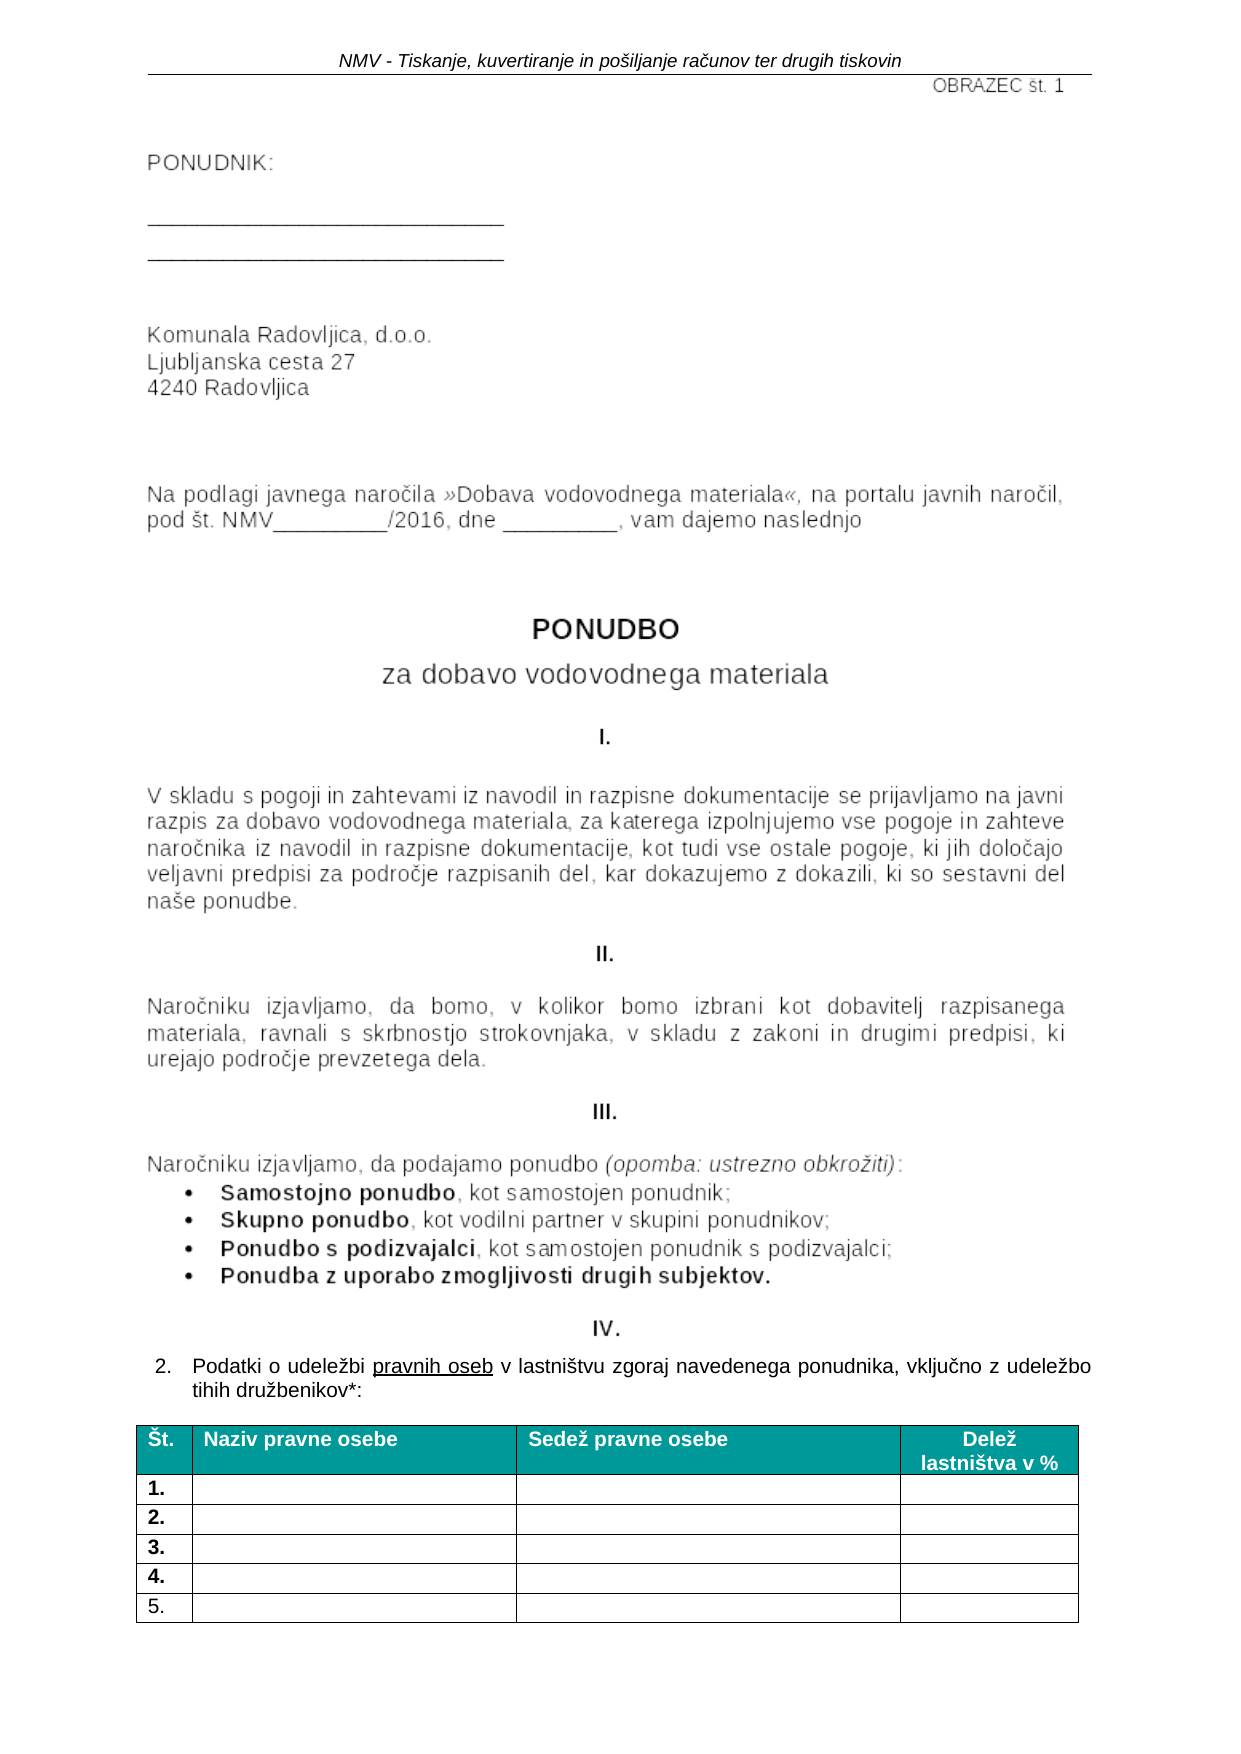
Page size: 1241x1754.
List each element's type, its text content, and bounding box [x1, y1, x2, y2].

table_cell [193, 1594, 516, 1622]
table_cell [517, 1535, 900, 1563]
table_cell 4. [137, 1564, 192, 1593]
list Podatki o udeležbi pravnih oseb v lastništvu zgoraj navedenega ponudnika, vključno z udeležbo tihih družbenikov*: [154, 1353, 1092, 1401]
table_cell 2. [137, 1505, 192, 1533]
table_header Št. [137, 1426, 192, 1474]
table_cell [517, 1594, 900, 1622]
table_header Delež lastništva v % [901, 1426, 1078, 1474]
table_cell [517, 1505, 900, 1533]
table_cell 5. [137, 1594, 192, 1622]
table_cell [517, 1475, 900, 1504]
table_cell [901, 1475, 1078, 1504]
table_header Sedež pravne osebe [517, 1426, 900, 1474]
table_cell [193, 1564, 516, 1593]
table_cell [901, 1594, 1078, 1622]
table_cell [517, 1564, 900, 1593]
table_cell 1. [137, 1475, 192, 1504]
table_cell [193, 1535, 516, 1563]
table_cell 3. [137, 1535, 192, 1563]
table_cell [901, 1564, 1078, 1593]
table_cell [901, 1505, 1078, 1533]
table_header Naziv pravne osebe [193, 1426, 516, 1474]
table_cell [193, 1475, 516, 1504]
table_cell [901, 1535, 1078, 1563]
table_cell [193, 1505, 516, 1533]
